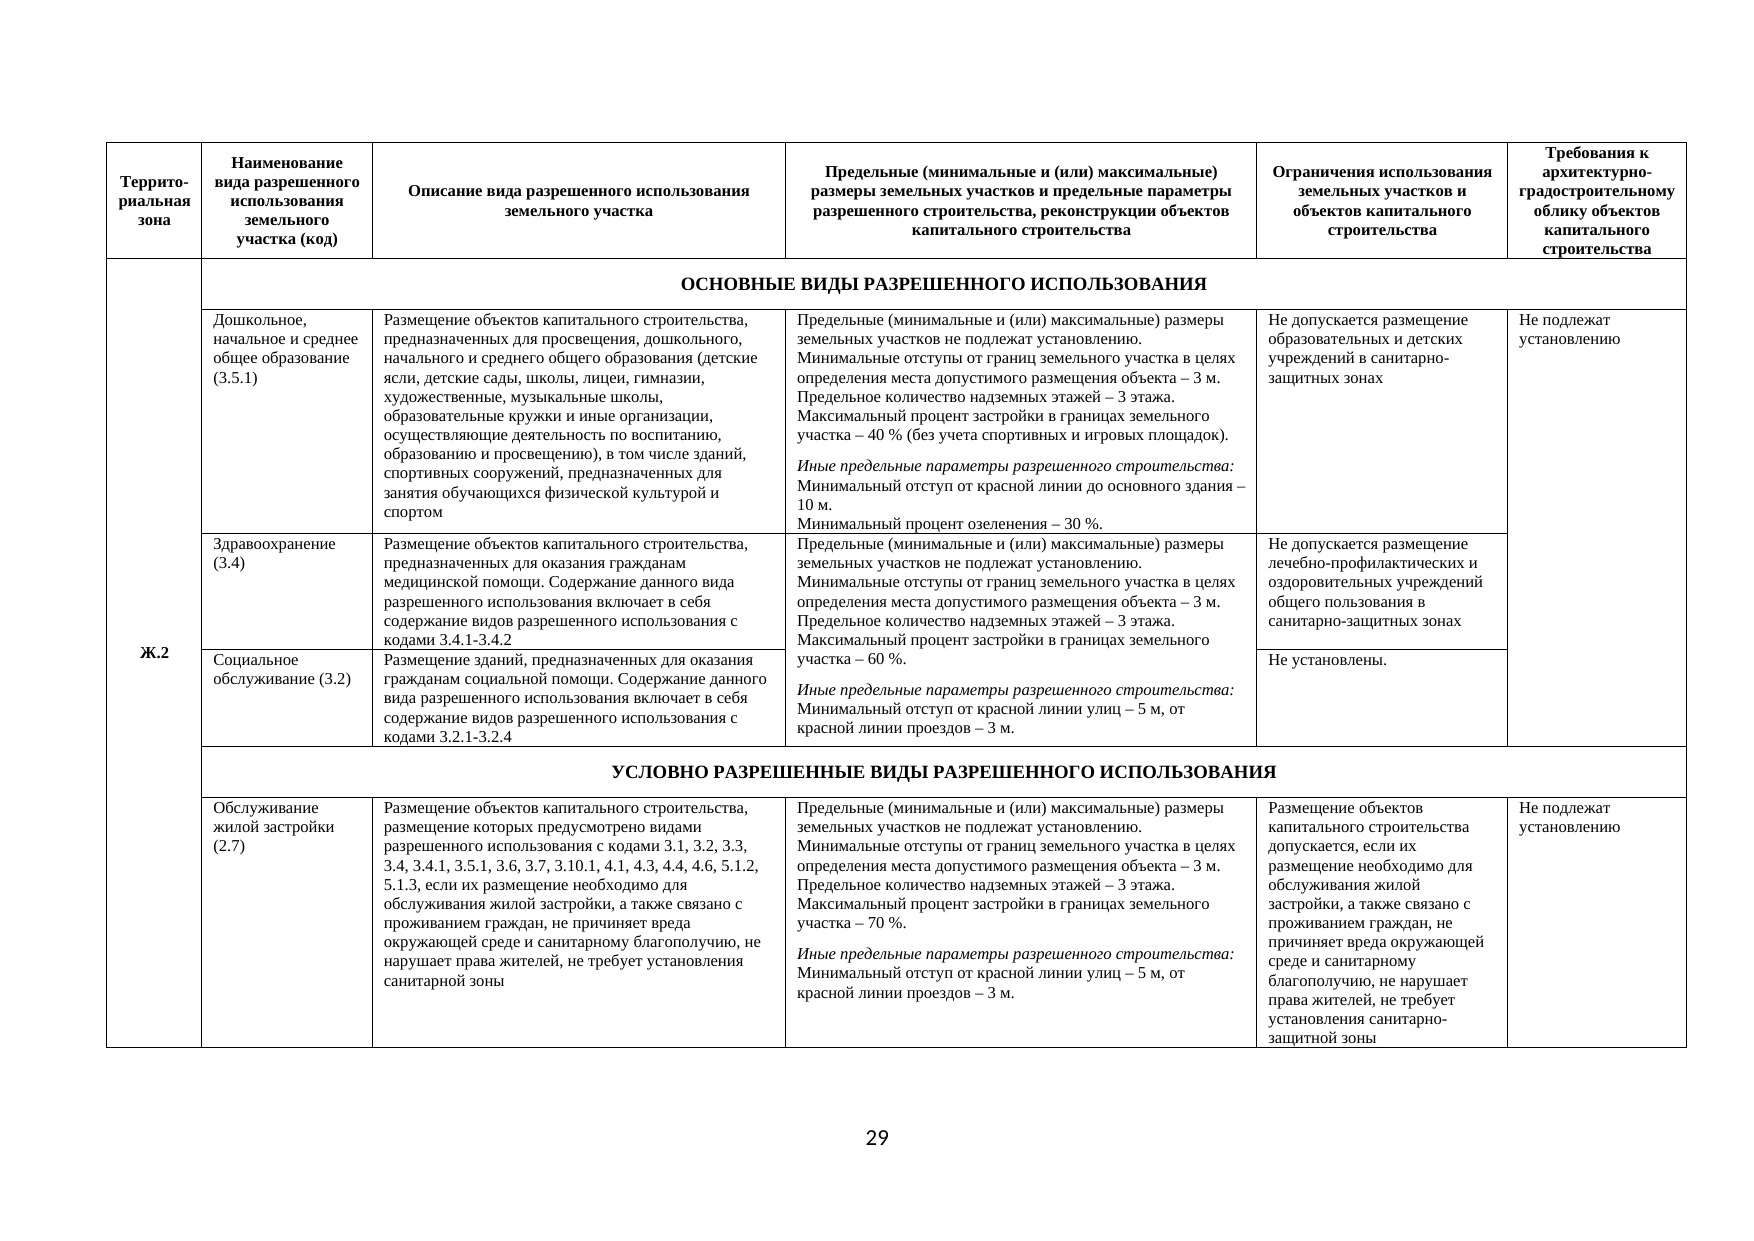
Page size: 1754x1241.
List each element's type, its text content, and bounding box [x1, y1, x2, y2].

table_cell Размещение объектов капитального строительства, предназначенных для оказания гражданам медицинской помощи. Содержание данного вида разрешенного использования включает в себя содержание видов разрешенного использования с кодами 3.4.1-3.4.2 [373, 534, 785, 649]
table_cell Предельные (минимальные и (или) максимальные) размеры земельных участков не подлежат установлению. Минимальные отступы от границ земельного участка в целях определения места допустимого размещения объекта – 3 м. Предельное количество надземных этажей – 3 этажа. Максимальный процент застройки в границах земельного участка – 60 %. Иные предельные параметры разрешенного строительства: Минимальный отступ от красной линии улиц – 5 м, от красной линии проездов – 3 м. [786, 534, 1256, 746]
table_cell Размещение зданий, предназначенных для оказания гражданам социальной помощи. Содержание данного вида разрешенного использования включает в себя содержание видов разрешенного использования с кодами 3.2.1-3.2.4 [373, 650, 785, 746]
table_header Требования к архитектурно-градостроительному облику объектов капитального строительства [1508, 143, 1686, 258]
table_cell Размещение объектов капитального строительства, предназначенных для просвещения, дошкольного, начального и среднего общего образования (детские ясли, детские сады, школы, лицеи, гимназии, художественные, музыкальные школы, образовательные кружки и иные организации, осуществляющие деятельность по воспитанию, образованию и просвещению), в том числе зданий, спортивных сооружений, предназначенных для занятия обучающихся физической культурой и спортом [373, 310, 785, 533]
table_header Описание вида разрешенного использования земельного участка [373, 143, 785, 258]
table_cell ОСНОВНЫЕ ВИДЫ РАЗРЕШЕННОГО ИСПОЛЬЗОВАНИЯ [202, 259, 1686, 309]
table_cell Обслуживание жилой застройки (2.7) [202, 798, 372, 1047]
table_cell Ж.2 [107, 259, 201, 1047]
table_cell Не установлены. [1257, 650, 1507, 746]
table_cell Не подлежат установлению [1508, 798, 1686, 1047]
table_header Наименование вида разрешенного использования земельного участка (код) [202, 143, 372, 258]
table_cell Не допускается размещение лечебно-профилактических и оздоровительных учреждений общего пользования в санитарно-защитных зонах [1257, 534, 1507, 649]
table_cell УСЛОВНО РАЗРЕШЕННЫЕ ВИДЫ РАЗРЕШЕННОГО ИСПОЛЬЗОВАНИЯ [202, 747, 1686, 797]
table_cell Размещение объектов капитального строительства, размещение которых предусмотрено видами разрешенного использования с кодами 3.1, 3.2, 3.3, 3.4, 3.4.1, 3.5.1, 3.6, 3.7, 3.10.1, 4.1, 4.3, 4.4, 4.6, 5.1.2, 5.1.3, если их размещение необходимо для обслуживания жилой застройки, а также связано с проживанием граждан, не причиняет вреда окружающей среде и санитарному благополучию, не нарушает права жителей, не требует установления санитарной зоны [373, 798, 785, 1047]
table_cell Социальное обслуживание (3.2) [202, 650, 372, 746]
table_cell Дошкольное, начальное и среднее общее образование (3.5.1) [202, 310, 372, 533]
table_header Ограничения использования земельных участков и объектов капитального строительства [1257, 143, 1507, 258]
table_cell Здравоохранение (3.4) [202, 534, 372, 649]
table_cell Предельные (минимальные и (или) максимальные) размеры земельных участков не подлежат установлению. Минимальные отступы от границ земельного участка в целях определения места допустимого размещения объекта – 3 м. Предельное количество надземных этажей – 3 этажа. Максимальный процент застройки в границах земельного участка – 70 %. Иные предельные параметры разрешенного строительства: Минимальный отступ от красной линии улиц – 5 м, от красной линии проездов – 3 м. [786, 798, 1256, 1047]
table_header Предельные (минимальные и (или) максимальные) размеры земельных участков и предельные параметры разрешенного строительства, реконструкции объектов капитального строительства [786, 143, 1256, 258]
table_cell Не допускается размещение образовательных и детских учреждений в санитарно-защитных зонах [1257, 310, 1507, 533]
table_header Террито-риальная зона [107, 143, 201, 258]
table_cell Не подлежат установлению [1508, 310, 1686, 746]
table_cell Предельные (минимальные и (или) максимальные) размеры земельных участков не подлежат установлению. Минимальные отступы от границ земельного участка в целях определения места допустимого размещения объекта – 3 м. Предельное количество надземных этажей – 3 этажа. Максимальный процент застройки в границах земельного участка – 40 % (без учета спортивных и игровых площадок). Иные предельные параметры разрешенного строительства: Минимальный отступ от красной линии до основного здания – 10 м. Минимальный процент озеленения – 30 %. [786, 310, 1256, 533]
